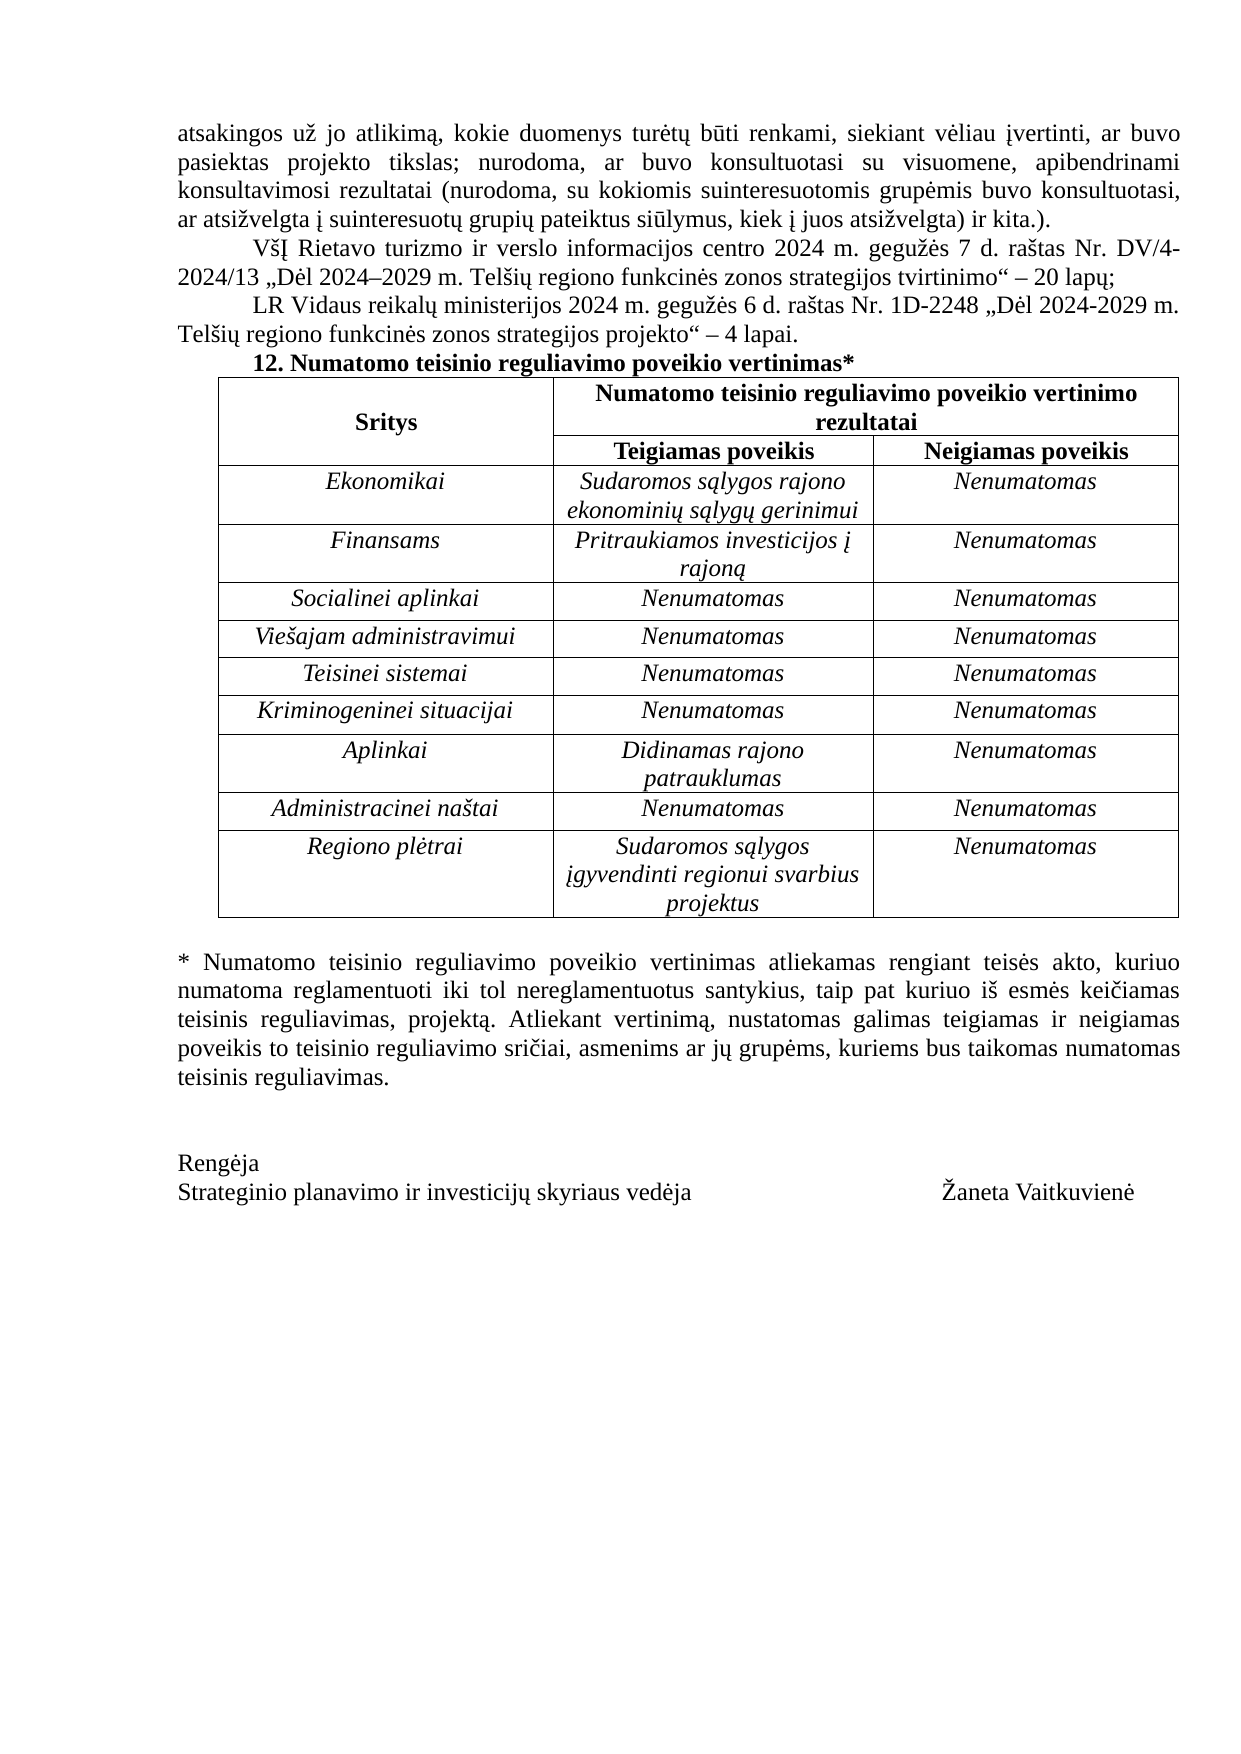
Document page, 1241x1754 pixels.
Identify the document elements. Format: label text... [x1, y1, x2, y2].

table_cell Administracinei naštai [219, 793, 553, 830]
text * Numatomo teisinio reguliavimo poveikio vertinimas atliekamas rengiant teisės akto, kuriuo numatoma reglamentuoti iki tol nereglamentuotus santykius, taip pat kuriuo iš esmės keičiamas teisinis reguliavimas, projektą. Atliekant vertinimą, nustatomas galimas teigiamas ir neigiamas poveikis to teisinio reguliavimo sričiai, asmenims ar jų grupėms, kuriems bus taikomas numatomas teisinis reguliavimas. [177, 947, 1181, 1091]
table_cell Aplinkai [219, 735, 553, 792]
table_cell Nenumatomas [874, 696, 1178, 734]
table_cell Kriminogeninei situacijai [219, 696, 553, 734]
table_cell Viešajam administravimui [219, 621, 553, 657]
table_cell Nenumatomas [554, 658, 873, 694]
table_cell Neigiamas poveikis [874, 436, 1178, 465]
table_cell Nenumatomas [874, 583, 1178, 620]
table_cell Nenumatomas [554, 696, 873, 734]
table_cell Nenumatomas [554, 583, 873, 620]
text Strateginio planavimo ir investicijų skyriaus vedėja Žaneta Vaitkuvienė [177, 1177, 1181, 1206]
table_cell Ekonomikai [219, 466, 553, 524]
text 12. Numatomo teisinio reguliavimo poveikio vertinimas* [177, 348, 1181, 377]
table_cell Nenumatomas [554, 793, 873, 830]
table_cell Regiono plėtrai [219, 831, 553, 917]
table_cell Nenumatomas [874, 793, 1178, 830]
table_cell Nenumatomas [874, 466, 1178, 524]
table_cell Sudaromos sąlygos rajono ekonominių sąlygų gerinimui [554, 466, 873, 524]
text VšĮ Rietavo turizmo ir verslo informacijos centro 2024 m. gegužės 7 d. raštas Nr. DV/4-2024/13 „Dėl 2024–2029 m. Telšių regiono funkcinės zonos strategijos tvirtinimo“ – 20 lapų; [177, 233, 1181, 291]
table_cell Socialinei aplinkai [219, 583, 553, 620]
table_cell Didinamas rajono patrauklumas [554, 735, 873, 792]
table_cell Nenumatomas [874, 621, 1178, 657]
table_cell Nenumatomas [874, 735, 1178, 792]
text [177, 118, 1181, 233]
table_cell Nenumatomas [874, 658, 1178, 694]
table_cell Sudaromos sąlygos įgyvendinti regionui svarbius projektus [554, 831, 873, 917]
table_cell Finansams [219, 525, 553, 582]
text Rengėja [177, 1148, 1181, 1177]
table_cell Nenumatomas [874, 525, 1178, 582]
table_cell Nenumatomas [554, 621, 873, 657]
text LR Vidaus reikalų ministerijos 2024 m. gegužės 6 d. raštas Nr. 1D-2248 „Dėl 2024-2029 m. Telšių regiono funkcinės zonos strategijos projekto“ – 4 lapai. [177, 291, 1181, 348]
table_header Sritys [219, 378, 553, 465]
table_cell Teisinei sistemai [219, 658, 553, 694]
table_cell Teigiamas poveikis [554, 436, 873, 465]
table_cell Pritraukiamos investicijos į rajoną [554, 525, 873, 582]
table_cell Nenumatomas [874, 831, 1178, 917]
table_header Numatomo teisinio reguliavimo poveikio vertinimo rezultatai [554, 378, 1178, 435]
